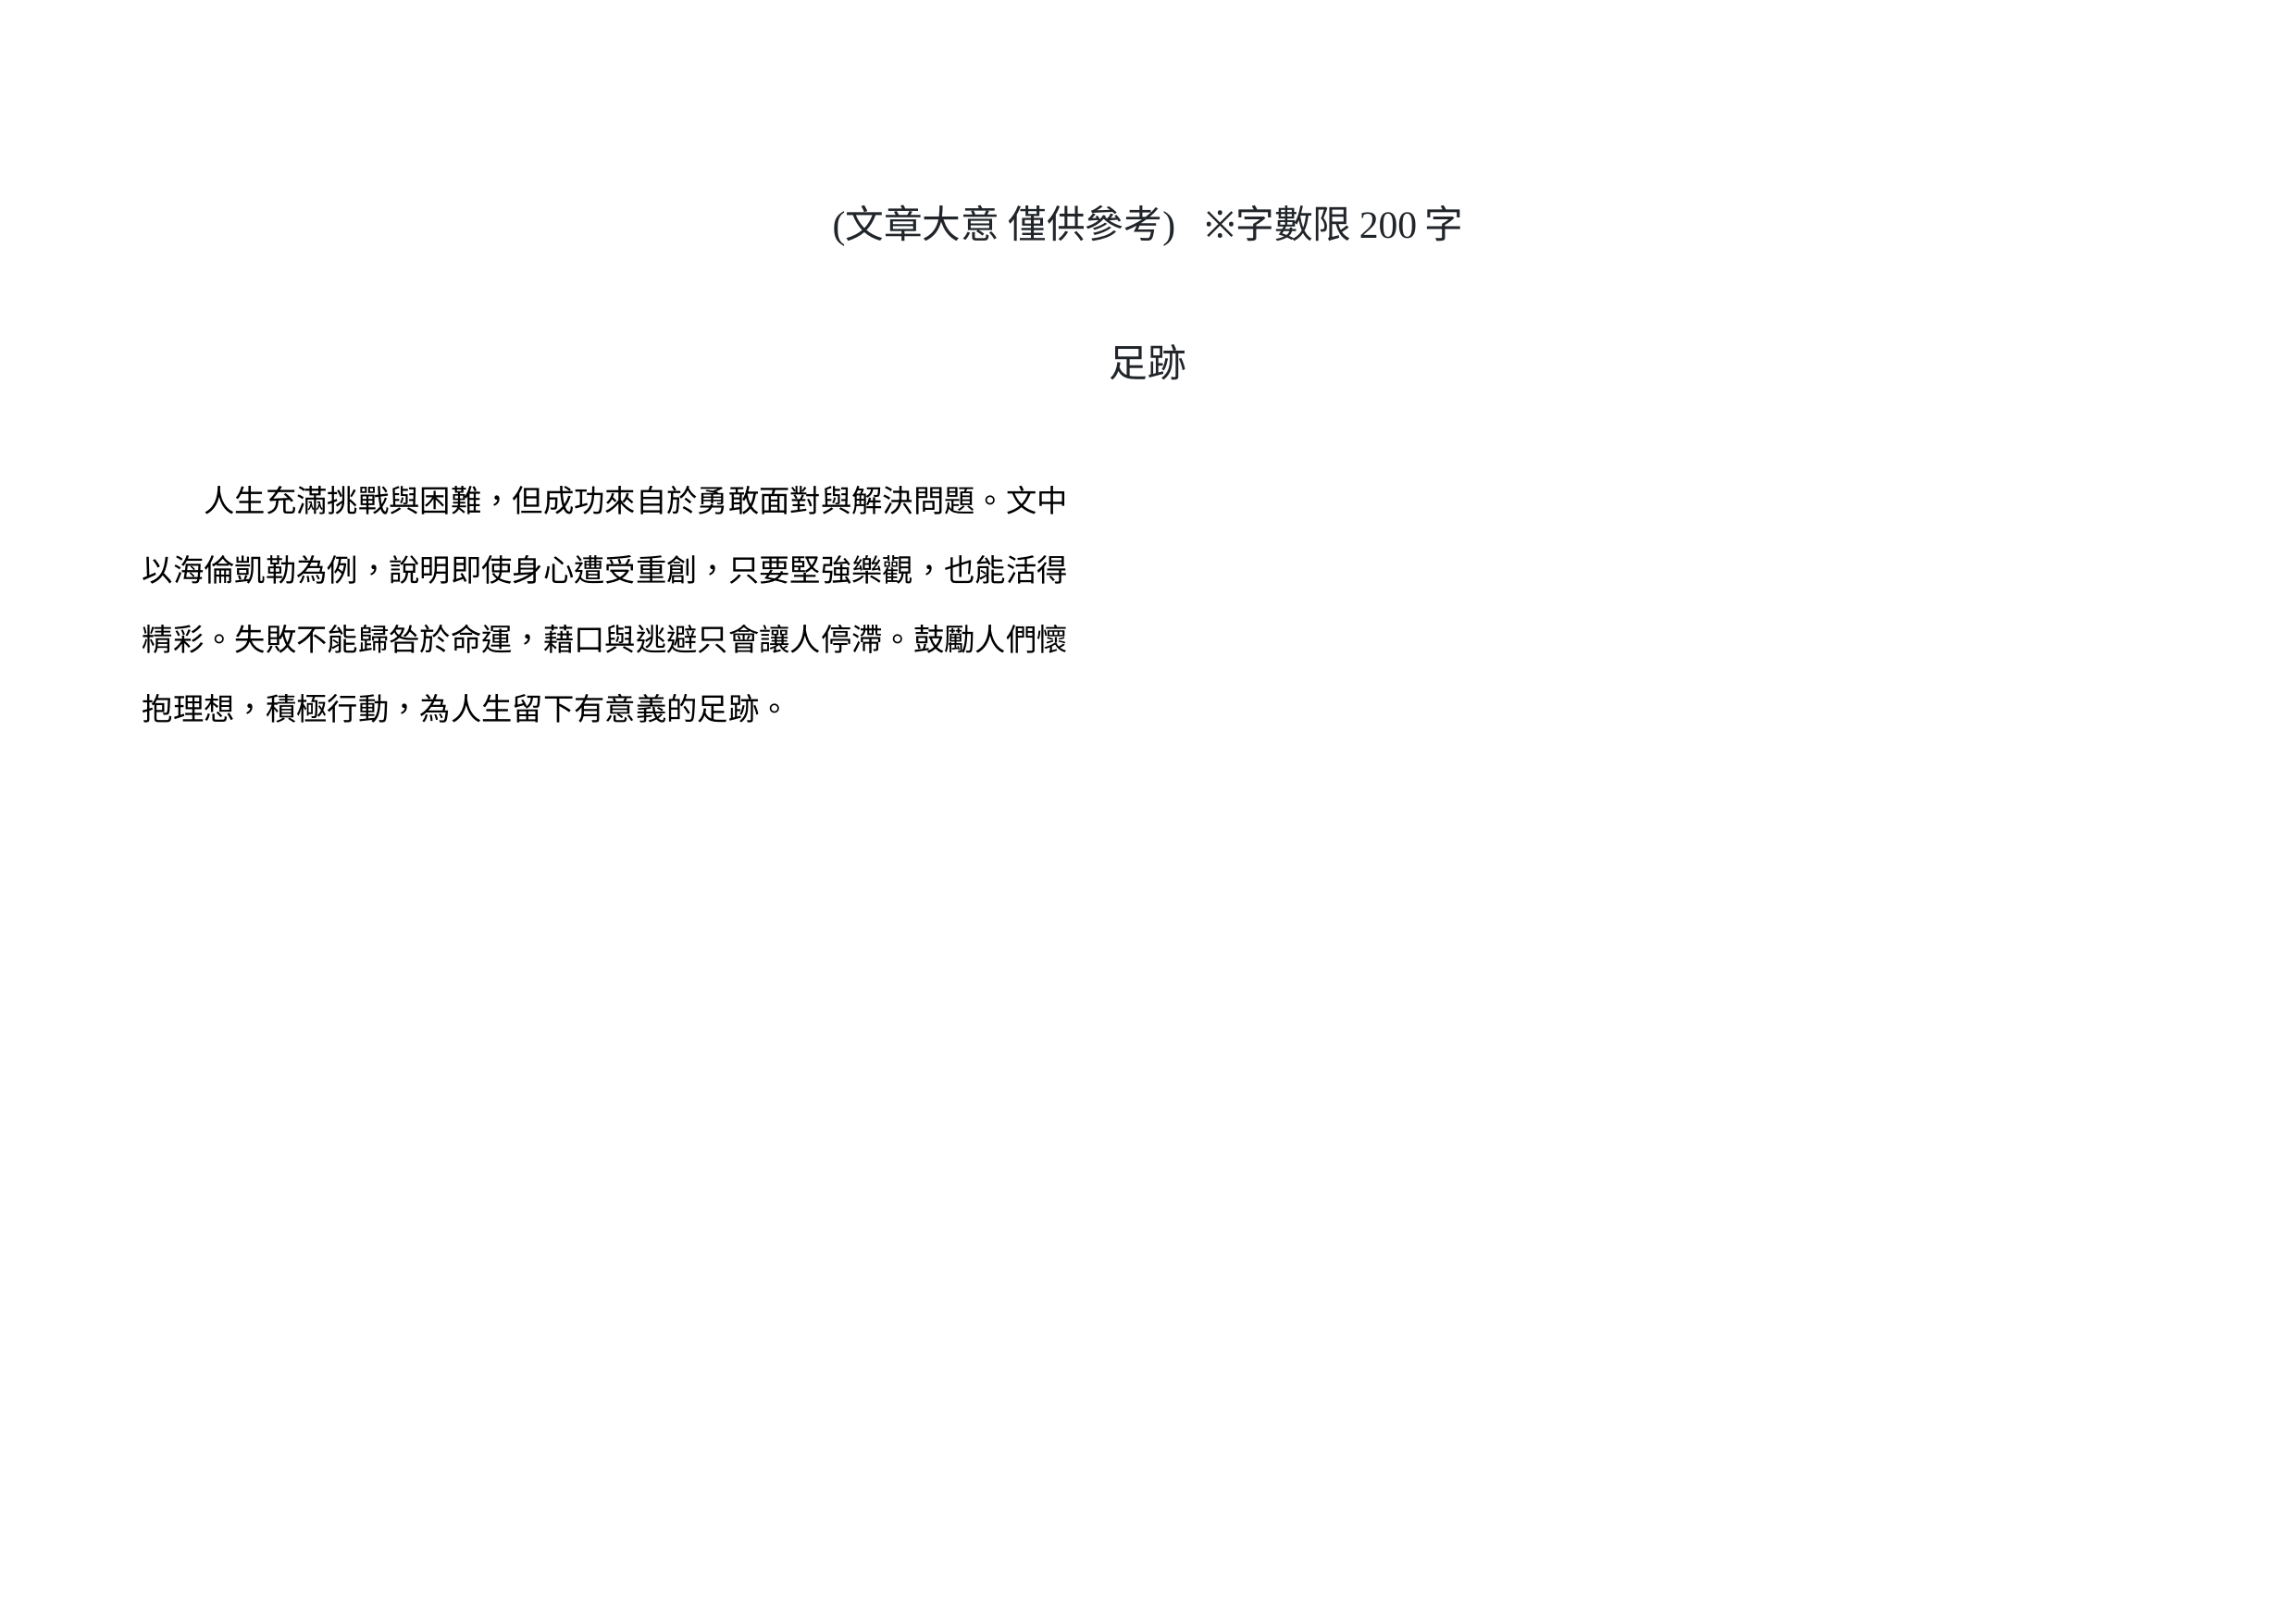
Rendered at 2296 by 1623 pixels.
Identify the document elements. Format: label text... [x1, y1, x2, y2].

text 足跡 [142, 326, 2153, 395]
text 人生充滿挑戰與困難，但成功來自於勇敢面對與解決問題。文中以海倫凱勒為例，說明即使身心遭受重創，只要堅強樂觀，也能活得精彩。失敗不能歸咎於命運，藉口與逃避只會讓人停滯。鼓勵人們懷抱理想，積極行動，為人生留下有意義的足跡。 [142, 465, 1090, 742]
text (文章大意 僅供參考) ※字數限200字 [142, 187, 2153, 256]
